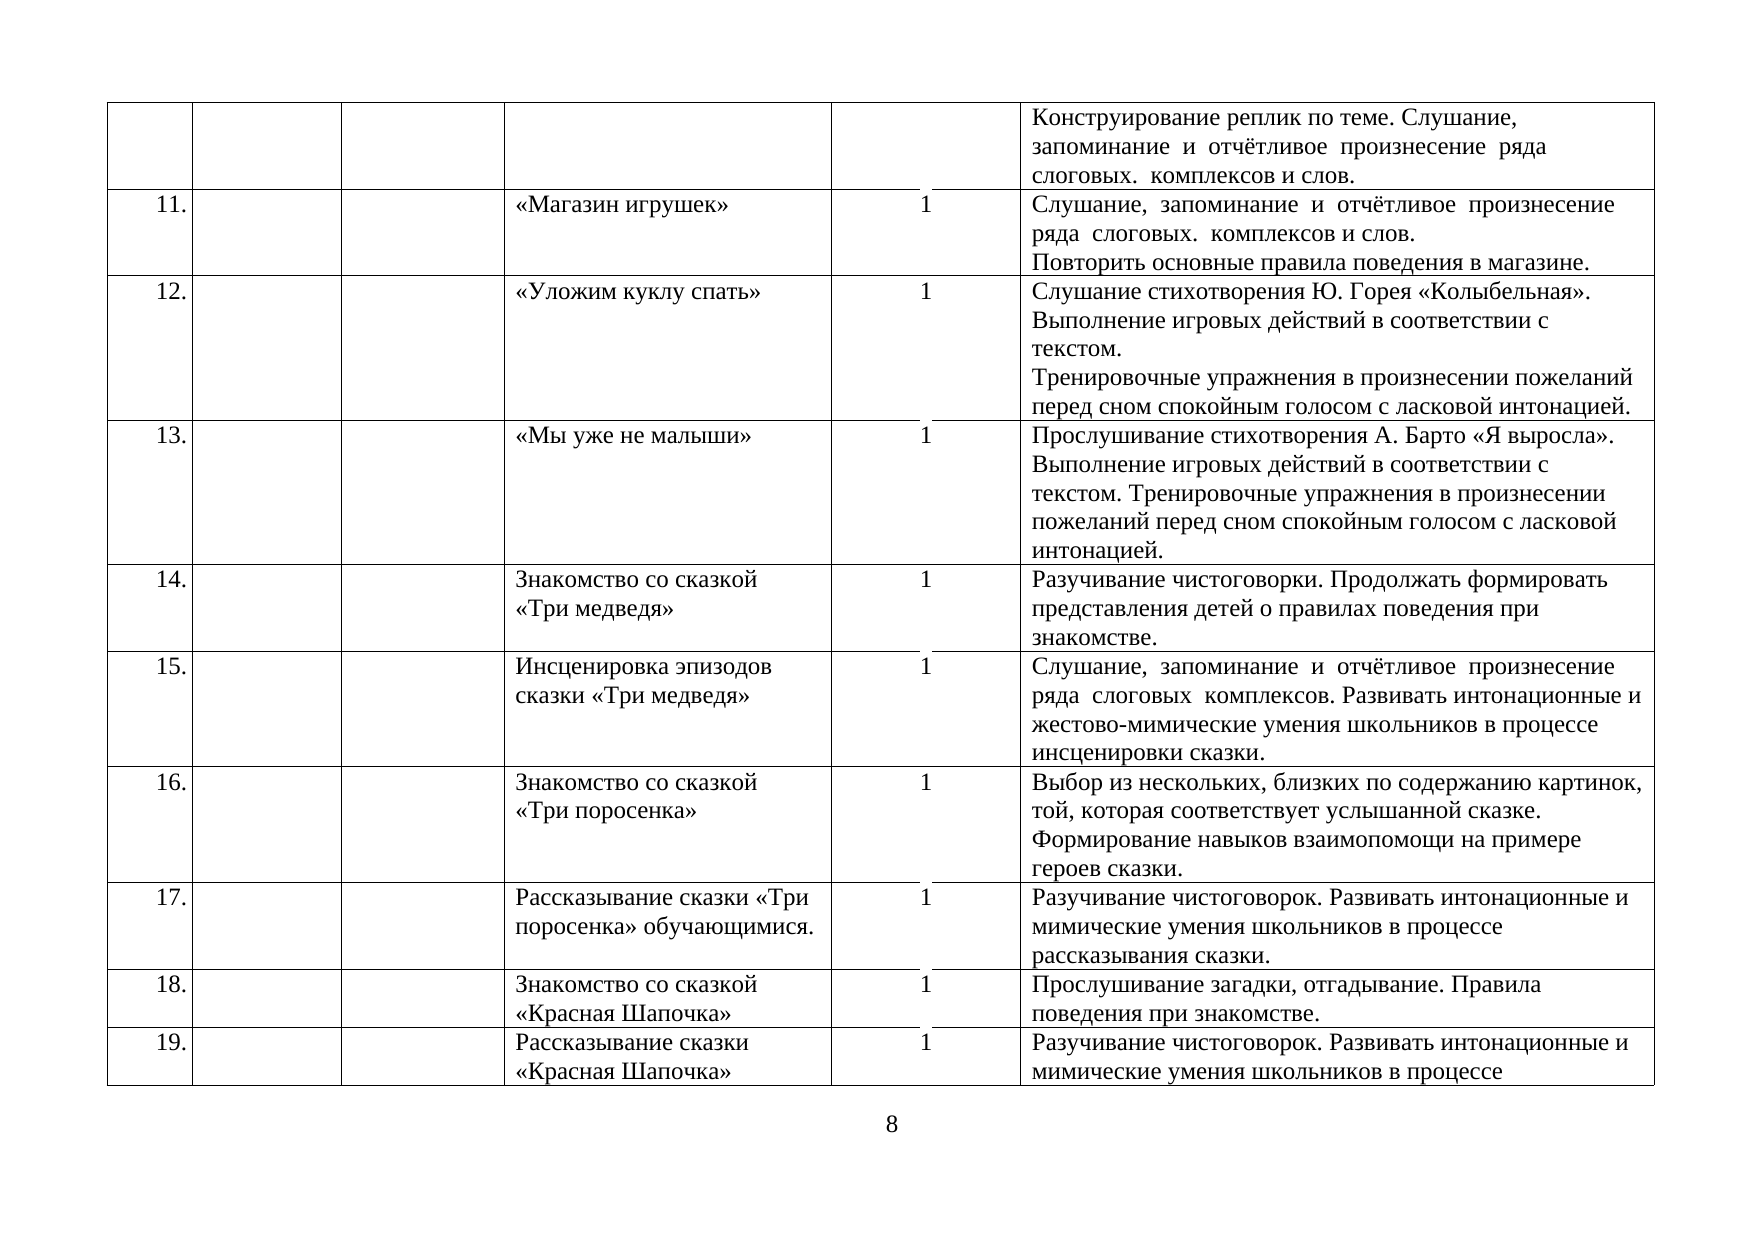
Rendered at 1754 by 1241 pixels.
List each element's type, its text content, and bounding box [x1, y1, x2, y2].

table_cell 1 [832, 421, 1020, 564]
table_cell 1 [832, 883, 1020, 968]
table_cell Знакомство со сказкой «Три поросенка» [505, 767, 831, 882]
table_cell Разучивание чистоговорок. Развивать интонационные и мимические умения школьников в процессе рассказывания сказки. [1021, 883, 1654, 968]
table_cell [505, 103, 831, 189]
table_cell 1 [832, 190, 1020, 275]
table_cell [342, 421, 504, 564]
table_cell [342, 103, 504, 189]
table_cell [193, 883, 341, 968]
table_cell Слушание, запоминание и отчётливое произнесение ряда слоговых комплексов. Развивать интонационные и жестово-мимические умения школьников в процессе инсценировки сказки. [1021, 652, 1654, 766]
table_cell Рассказывание сказки «Три поросенка» обучающимися. [505, 883, 831, 968]
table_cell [1021, 103, 1654, 189]
table_cell «Мы уже не малыши» [505, 421, 831, 564]
table_cell [342, 652, 504, 766]
table_cell [342, 883, 504, 968]
table_cell 1 [832, 276, 1020, 420]
table_cell [108, 276, 192, 420]
table_cell 1 [832, 1028, 1020, 1084]
table_cell [108, 1028, 192, 1084]
table_cell «Магазин игрушек» [505, 190, 831, 275]
table_cell 1 [832, 103, 1020, 189]
table_cell [108, 883, 192, 968]
table_cell [108, 190, 192, 275]
table_cell Разучивание чистоговорки. Продолжать формировать представления детей о правилах поведения при знакомстве. [1021, 565, 1654, 651]
table_cell [193, 103, 341, 189]
table_cell [108, 652, 192, 766]
table_cell [193, 767, 341, 882]
table_cell [193, 190, 341, 275]
table_cell [193, 1028, 341, 1084]
table_cell Прослушивание стихотворения А. Барто «Я выросла». Выполнение игровых действий в соответствии с текстом. Тренировочные упражнения в произнесении пожеланий перед сном спокойным голосом с ласковой интонацией. [1021, 421, 1654, 564]
table_cell Слушание стихотворения Ю. Горея «Колыбельная». Выполнение игровых действий в соответствии с текстом. Тренировочные упражнения в произнесении пожеланий перед сном спокойным голосом с ласковой интонацией. [1021, 276, 1654, 420]
table_cell Инсценировка эпизодов сказки «Три медведя» [505, 652, 831, 766]
table_cell Выбор из нескольких, близких по содержанию картинок, той, которая соответствует услышанной сказке. Формирование навыков взаимопомощи на примере героев сказки. [1021, 767, 1654, 882]
table_cell [193, 652, 341, 766]
table_cell [108, 421, 192, 564]
table_cell 1 [832, 652, 1020, 766]
table_cell [108, 767, 192, 882]
table_cell [342, 970, 504, 1027]
table_cell [193, 421, 341, 564]
table_cell [108, 565, 192, 651]
table_cell Слушание, запоминание и отчётливое произнесение ряда слоговых. комплексов и слов. Повторить основные правила поведения в магазине. [1021, 190, 1654, 275]
table_cell [193, 970, 341, 1027]
table_cell «Уложим куклу спать» [505, 276, 831, 420]
table_cell 1 [832, 767, 1020, 882]
table_cell [342, 276, 504, 420]
table_cell [193, 276, 341, 420]
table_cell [1021, 1028, 1654, 1084]
table_cell Знакомство со сказкой «Красная Шапочка» [505, 970, 831, 1027]
table_cell [342, 565, 504, 651]
table_cell [342, 1028, 504, 1084]
table_cell [342, 190, 504, 275]
table_cell 1 [832, 970, 1020, 1027]
table_cell [193, 565, 341, 651]
table_cell 1 [832, 565, 1020, 651]
table_cell [108, 103, 192, 189]
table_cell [505, 1028, 831, 1084]
table_cell [342, 767, 504, 882]
table_cell Знакомство со сказкой «Три медведя» [505, 565, 831, 651]
table_cell [108, 970, 192, 1027]
table_cell Прослушивание загадки, отгадывание. Правила поведения при знакомстве. [1021, 970, 1654, 1027]
